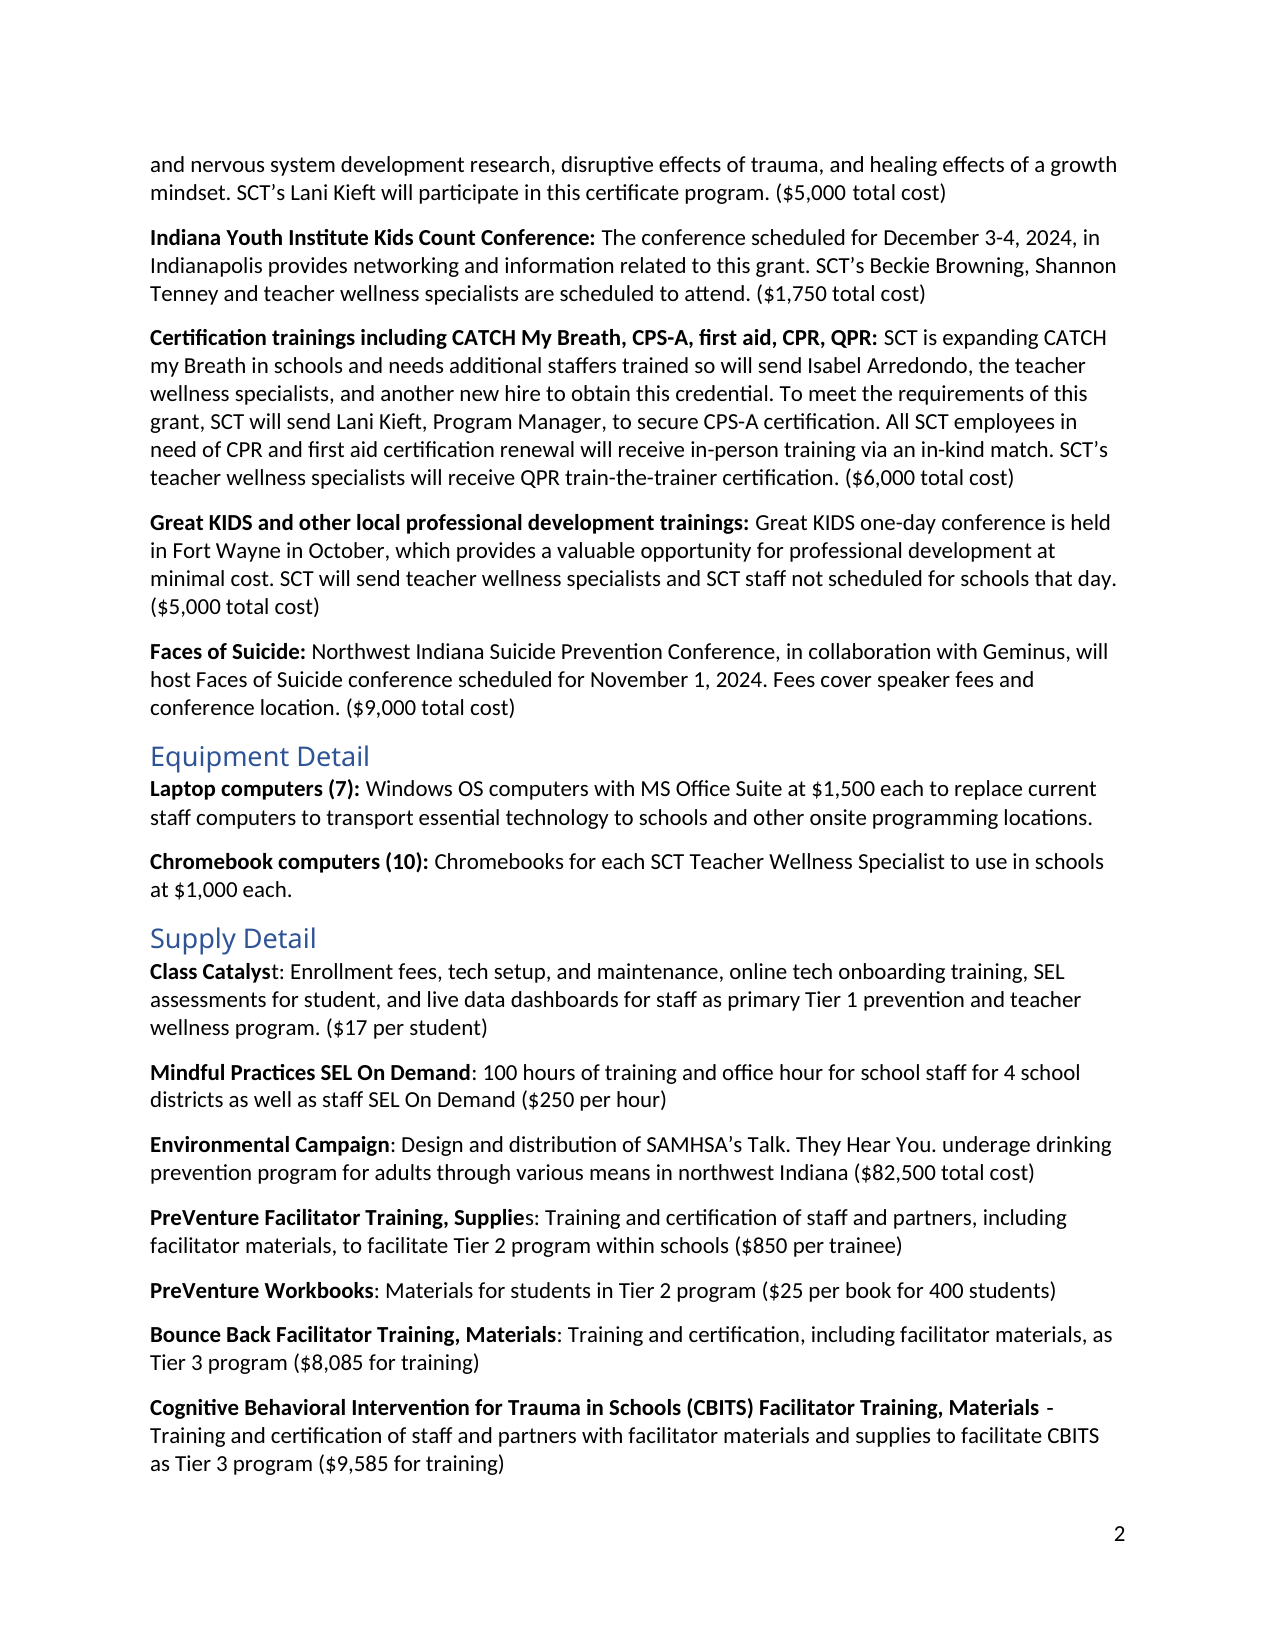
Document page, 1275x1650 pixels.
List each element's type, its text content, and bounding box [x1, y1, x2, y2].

text Faces of Suicide: Northwest Indiana Suicide Prevention Conference, in collaboration with Geminus, will host Faces of Suicide conference scheduled for November 1, 2024. Fees cover speaker fees and conference location. ($9,000 total cost) [150, 637, 1125, 721]
text Laptop computers (7): Windows OS computers with MS Office Suite at $1,500 each to replace current staff computers to transport essential technology to schools and other onsite programming locations. [150, 774, 1125, 831]
text Cognitive Behavioral Intervention for Trauma in Schools (CBITS) Facilitator Training, Materials - Training and certification of staff and partners with facilitator materials and supplies to facilitate CBITS as Tier 3 program ($9,585 for training) [150, 1393, 1125, 1477]
text Bounce Back Facilitator Training, Materials: Training and certification, including facilitator materials, as Tier 3 program ($8,085 for training) [150, 1320, 1125, 1376]
text Certification trainings including CATCH My Breath, CPS-A, first aid, CPR, QPR: SCT is expanding CATCH my Breath in schools and needs additional staffers trained so will send Isabel Arredondo, the teacher wellness specialists, and another new hire to obtain this credential. To meet the requirements of this grant, SCT will send Lani Kieft, Program Manager, to secure CPS-A certification. All SCT employees in need of CPR and first aid certification renewal will receive in-person training via an in-kind match. SCT’s teacher wellness specialists will receive QPR train-the-trainer certification. ($6,000 total cost) [150, 323, 1125, 492]
text Class Catalyst: Enrollment fees, tech setup, and maintenance, online tech onboarding training, SEL assessments for student, and live data dashboards for staff as primary Tier 1 prevention and teacher wellness program. ($17 per student) [150, 957, 1125, 1041]
text Great KIDS and other local professional development trainings: Great KIDS one-day conference is held in Fort Wayne in October, which provides a valuable opportunity for professional development at minimal cost. SCT will send teacher wellness specialists and SCT staff not scheduled for schools that day. ($5,000 total cost) [150, 508, 1125, 620]
text Environmental Campaign: Design and distribution of SAMHSA’s Talk. They Hear You. underage drinking prevention program for adults through various means in northwest Indiana ($82,500 total cost) [150, 1130, 1125, 1186]
text PreVenture Facilitator Training, Supplies: Training and certification of staff and partners, including facilitator materials, to facilitate Tier 2 program within schools ($850 per trainee) [150, 1203, 1125, 1259]
text Chromebook computers (10): Chromebooks for each SCT Teacher Wellness Specialist to use in schools at $1,000 each. [150, 847, 1125, 903]
text Indiana Youth Institute Kids Count Conference: The conference scheduled for December 3-4, 2024, in Indianapolis provides networking and information related to this grant. SCT’s Beckie Browning, Shannon Tenney and teacher wellness specialists are scheduled to attend. ($1,750 total cost) [150, 223, 1125, 307]
subtitle Supply Detail [150, 920, 1125, 957]
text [150, 150, 1125, 206]
subtitle Equipment Detail [150, 738, 1125, 774]
text Mindful Practices SEL On Demand: 100 hours of training and office hour for school staff for 4 school districts as well as staff SEL On Demand ($250 per hour) [150, 1058, 1125, 1114]
text PreVenture Workbooks: Materials for students in Tier 2 program ($25 per book for 400 students) [150, 1276, 1125, 1304]
